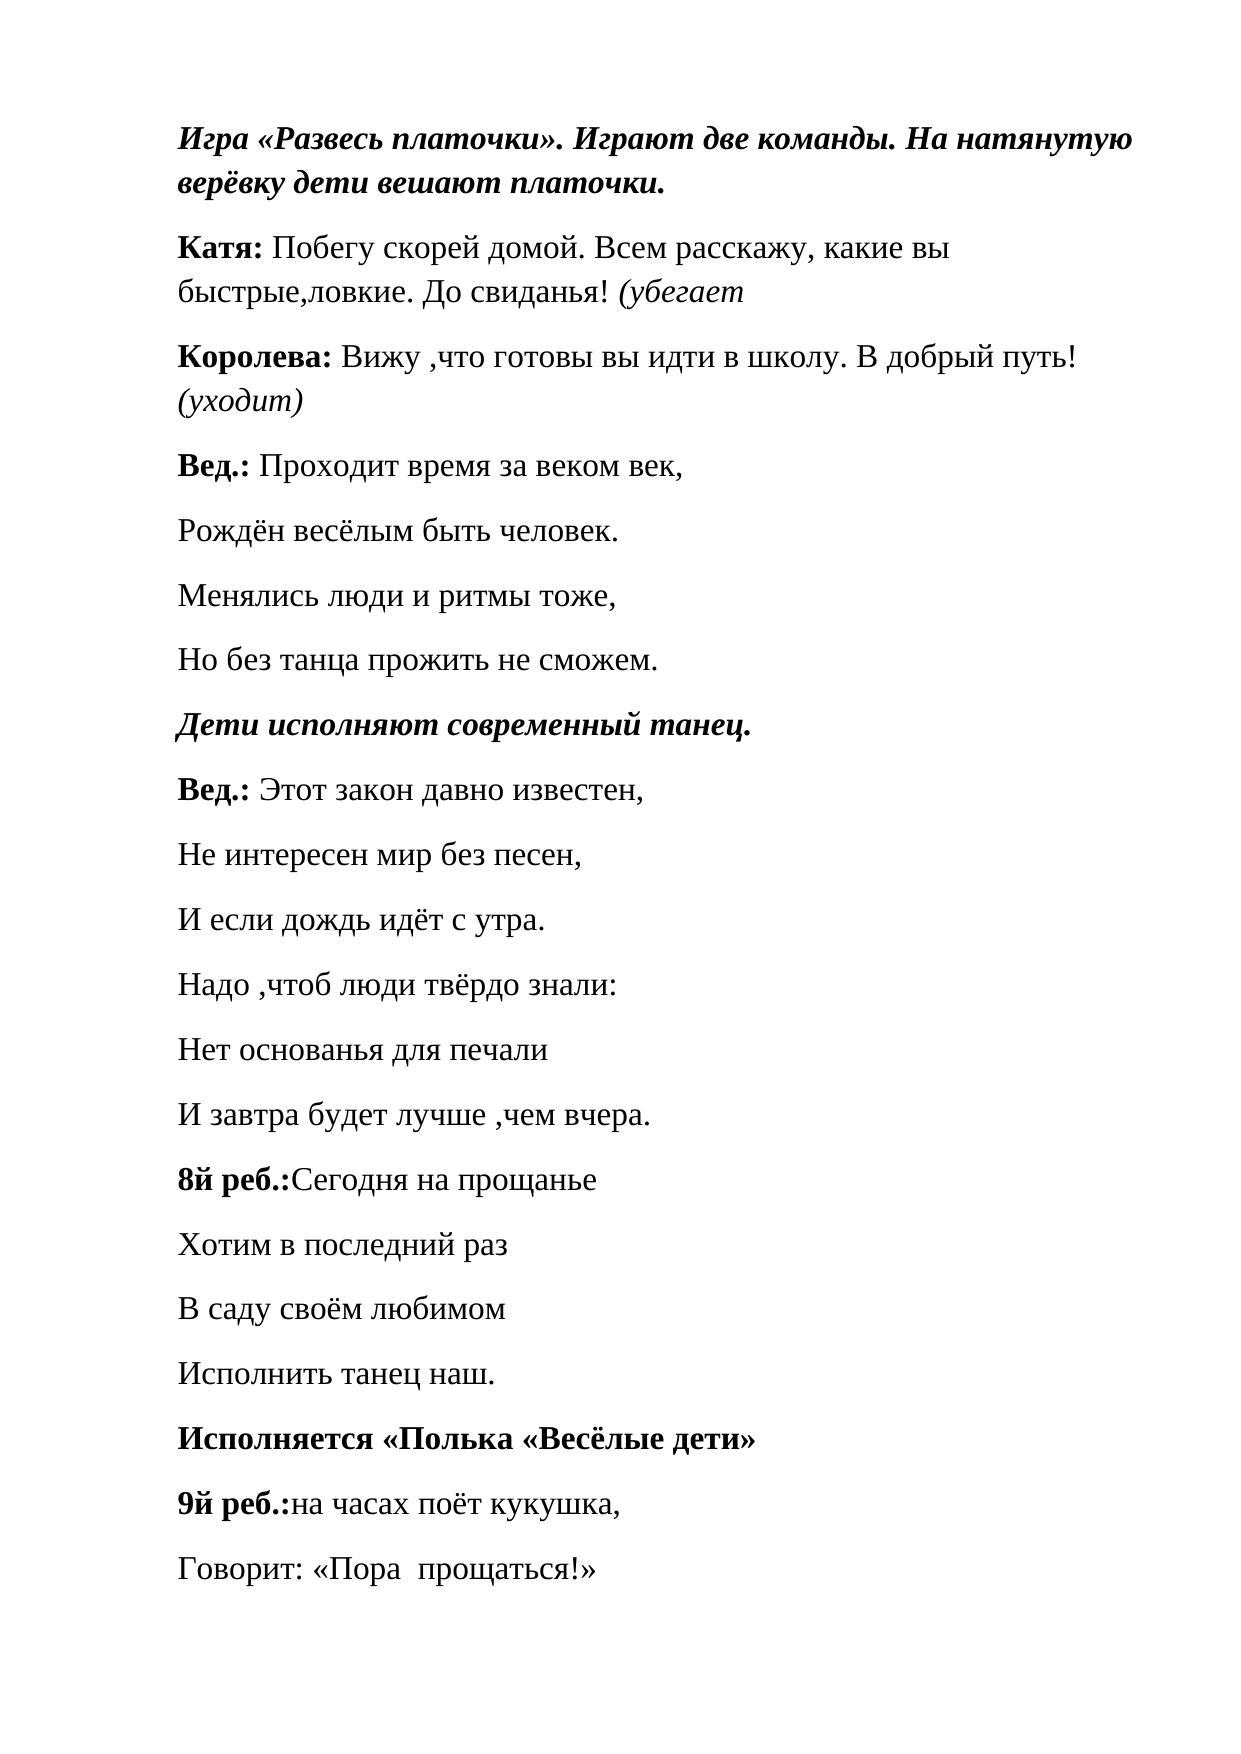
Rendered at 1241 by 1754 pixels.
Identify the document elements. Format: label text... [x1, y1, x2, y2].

text И завтра будет лучше ,чем вчера. [177, 1094, 1152, 1132]
text Но без танца прожить не сможем. [177, 640, 1152, 678]
text Дети исполняют современный танец. [177, 704, 1152, 743]
text Надо ,чтоб люди твёрдо знали: [177, 964, 1152, 1002]
text 9й реб.:на часах поёт кукушка, [177, 1483, 1152, 1522]
text Хотим в последний раз [177, 1224, 1152, 1262]
text Рождён весёлым быть человек. [177, 510, 1152, 548]
text Вед.: Этот закон давно известен, [177, 769, 1152, 808]
text Исполнить танец наш. [177, 1353, 1152, 1392]
text Игра «Развесь платочки». Играют две команды. На натянутую верёвку дети вешают платочки. [177, 118, 1152, 201]
text Королева: Вижу ,что готовы вы идти в школу. В добрый путь! (уходит) [177, 336, 1152, 418]
text 8й реб.:Сегодня на прощанье [177, 1159, 1152, 1197]
text Говорит: «Пора прощаться!» [177, 1548, 1152, 1587]
text И если дождь идёт с утра. [177, 899, 1152, 938]
text В саду своём любимом [177, 1289, 1152, 1327]
text Не интересен мир без песен, [177, 834, 1152, 873]
text Исполняется «Полька «Весёлые дети» [177, 1418, 1152, 1457]
text Менялись люди и ритмы тоже, [177, 575, 1152, 613]
text Катя: Побегу скорей домой. Всем расскажу, какие вы быстрые,ловкие. До свиданья! (убегает [177, 227, 1152, 309]
text Нет основанья для печали [177, 1029, 1152, 1067]
text Вед.: Проходит время за веком век, [177, 445, 1152, 483]
